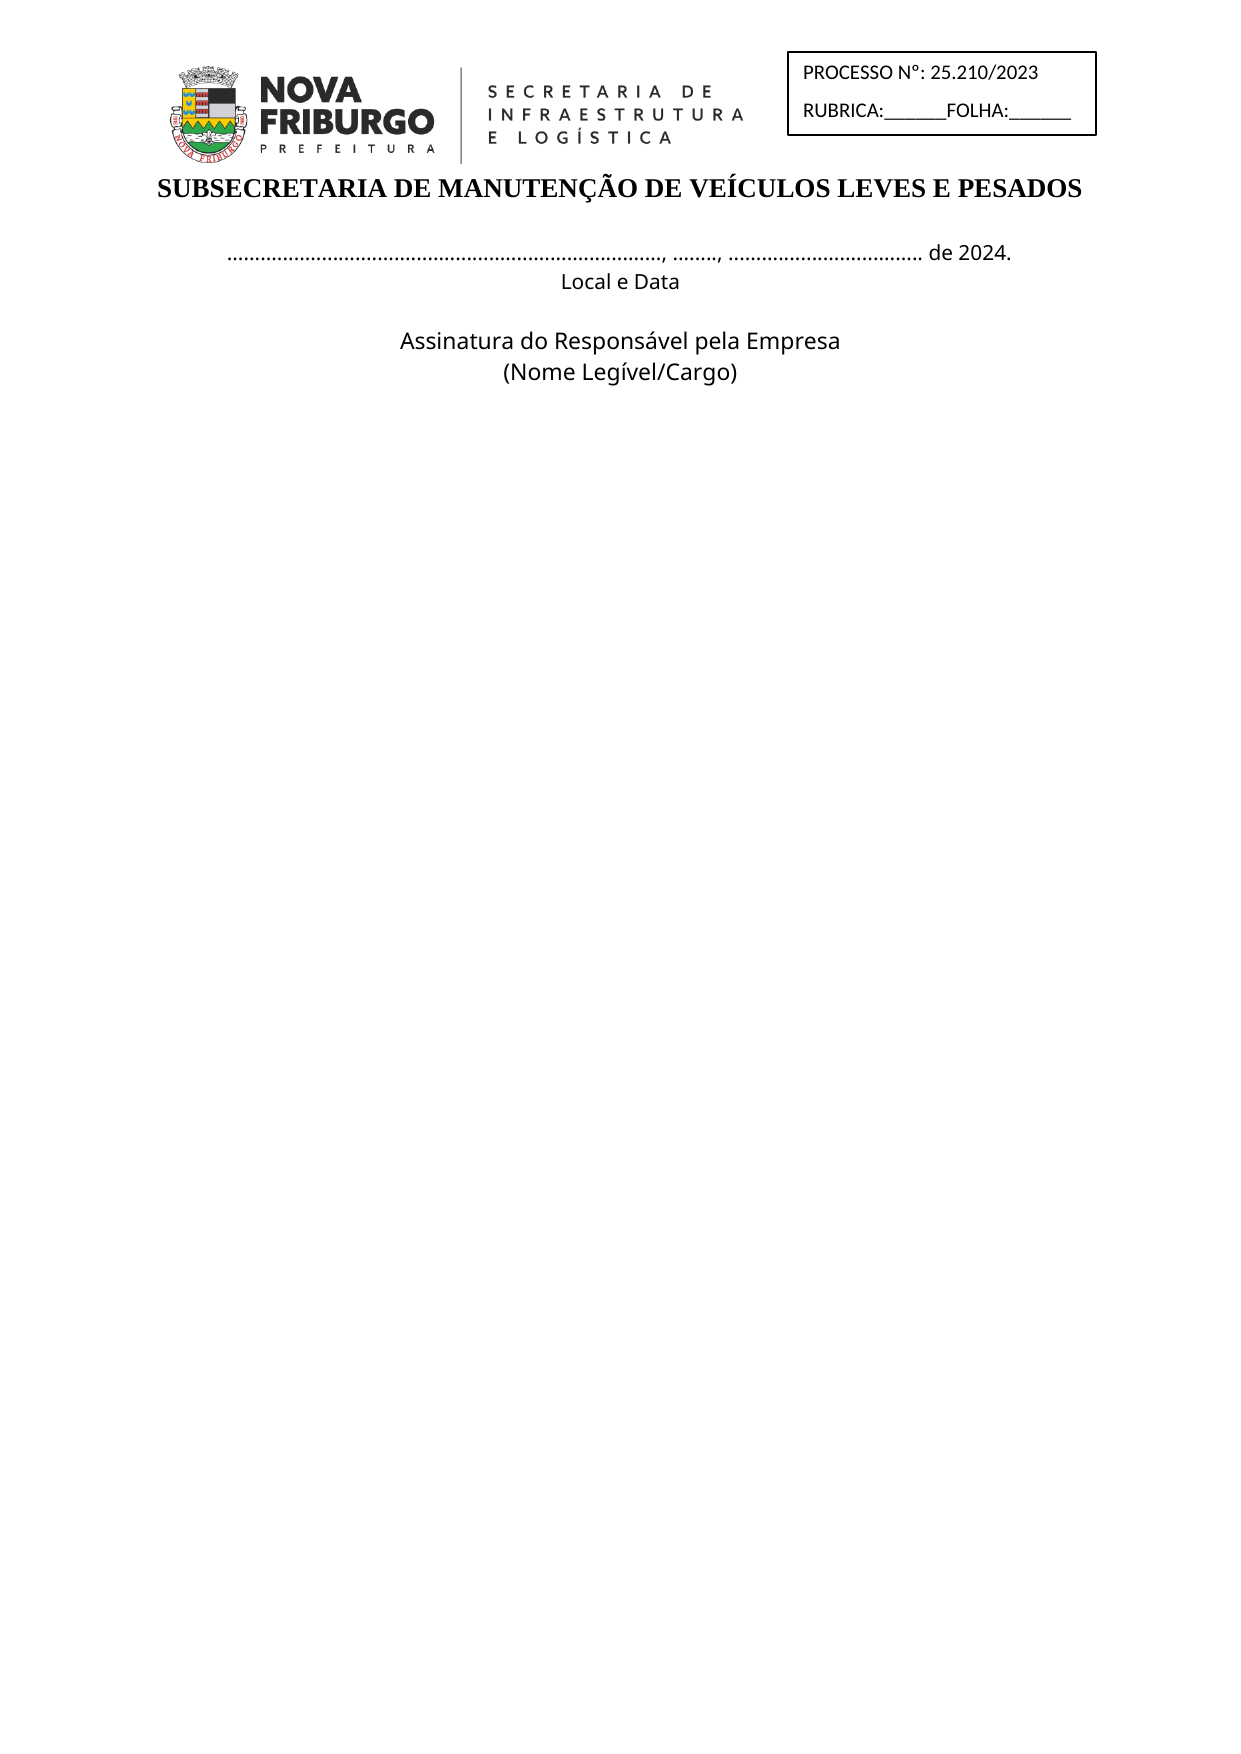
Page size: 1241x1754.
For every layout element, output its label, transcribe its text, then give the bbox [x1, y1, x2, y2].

text Local e Data [148, 266, 1092, 296]
picture [147, 44, 773, 173]
text Assinatura do Responsável pela Empresa [148, 325, 1092, 356]
text .............................................................................., ........, ................................... de 2024. [148, 237, 1092, 266]
text (Nome Legível/Cargo) [148, 356, 1092, 387]
